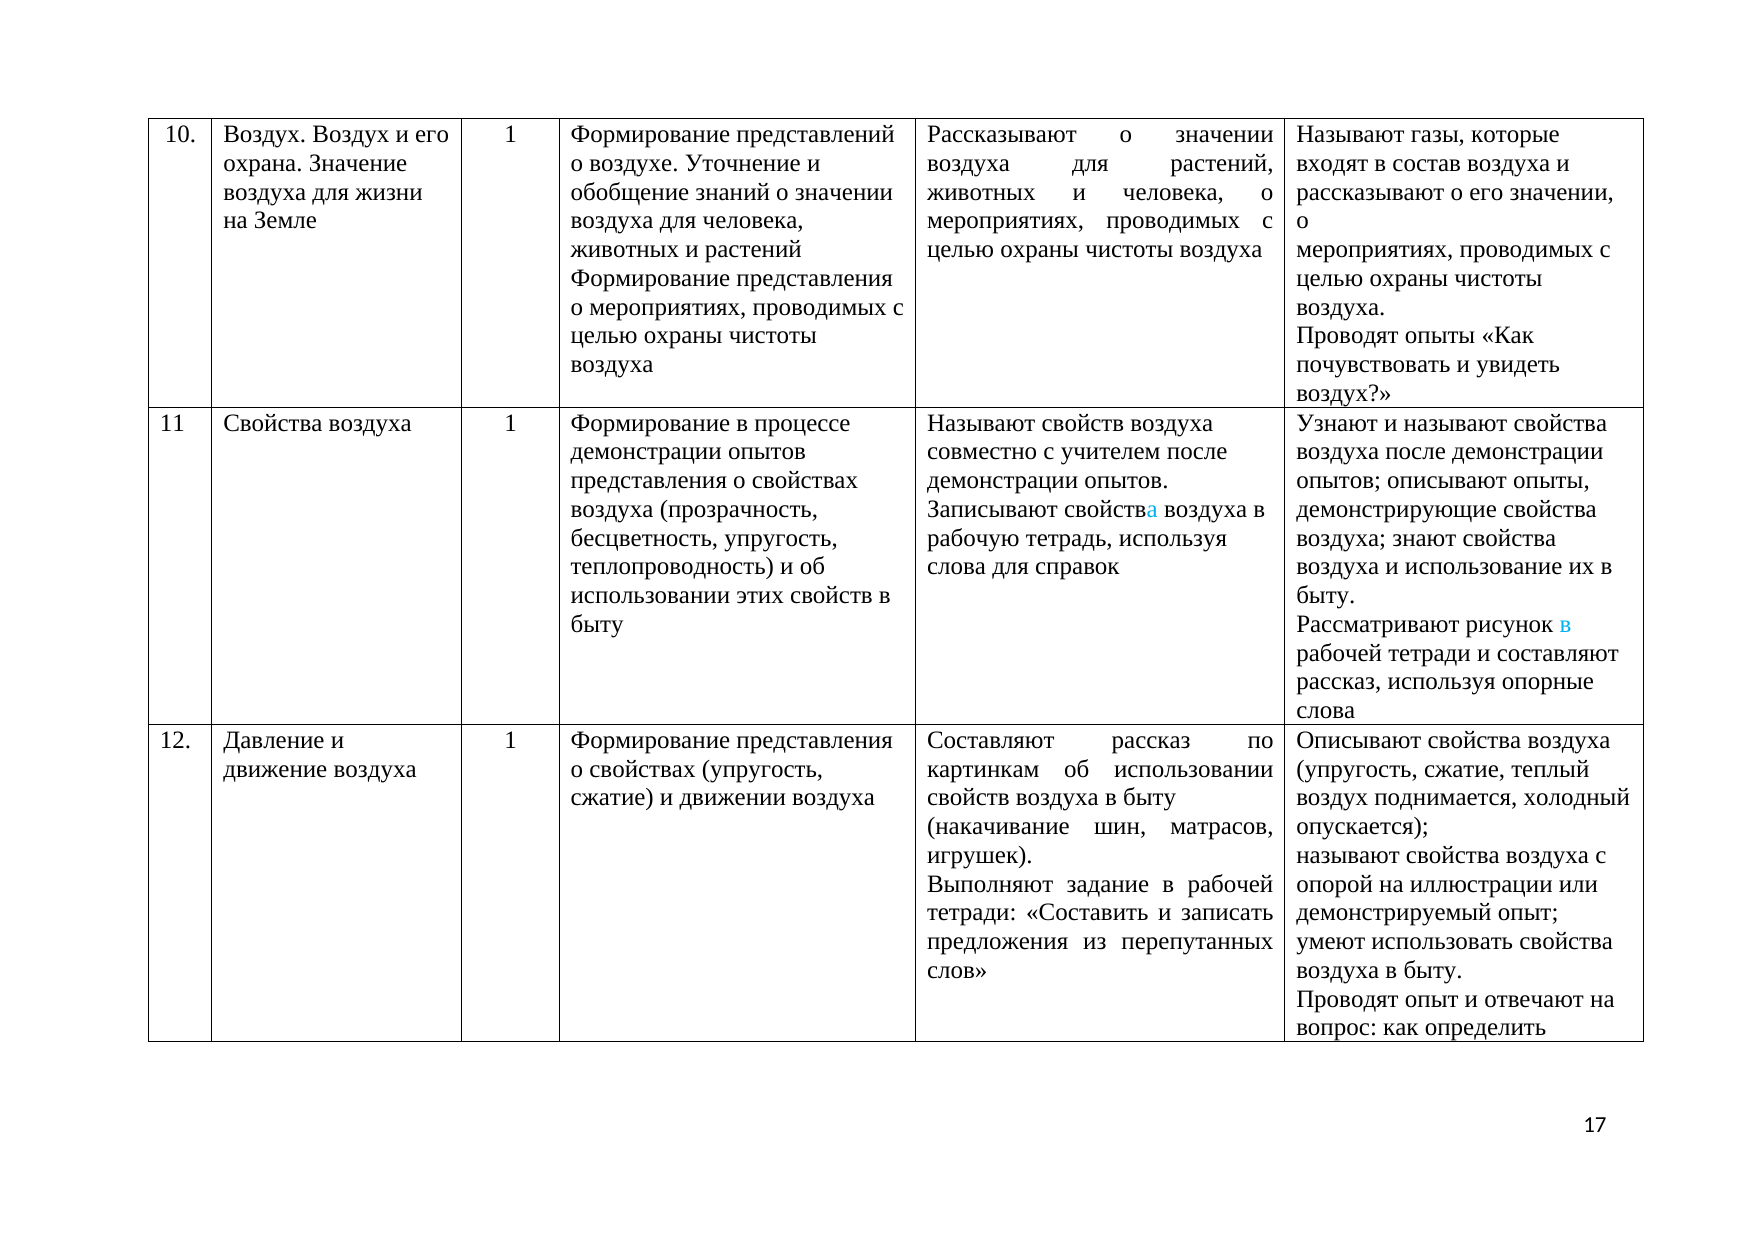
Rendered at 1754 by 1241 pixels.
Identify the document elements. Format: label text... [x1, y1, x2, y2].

table_cell 1 [462, 408, 559, 724]
table_cell Формирование в процессе демонстрации опытов представления о свойствах воздуха (прозрачность, бесцветность, упругость, теплопроводность) и об использовании этих свойств в быту [560, 408, 915, 724]
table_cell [916, 725, 1284, 1041]
table_cell 12. [149, 725, 211, 1041]
table_header Называют газы, которые входят в состав воздуха и рассказывают о его значении, о мероприятиях, проводимых с целью охраны чистоты воздуха. Проводят опыты «Как почувствовать и увидеть воздух?» [1285, 119, 1643, 407]
table_header Рассказывают о значении воздуха для растений, животных и человека, о мероприятиях, проводимых с целью охраны чистоты воздуха [916, 119, 1284, 407]
table_cell Называют свойств воздуха совместно с учителем после демонстрации опытов. Записывают свойства воздуха в рабочую тетрадь, используя слова для справок [916, 408, 1284, 724]
table_cell Свойства воздуха [212, 408, 461, 724]
table_header 10. [149, 119, 211, 407]
table_cell 1 [462, 725, 559, 1041]
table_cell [560, 725, 915, 1041]
table_cell Узнают и называют свойства воздуха после демонстрации опытов; описывают опыты, демонстрирующие свойства воздуха; знают свойства воздуха и использование их в быту. Рассматривают рисунок в рабочей тетради и составляют рассказ, используя опорные слова [1285, 408, 1643, 724]
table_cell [212, 725, 461, 1041]
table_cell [1285, 725, 1643, 1041]
table_cell 11 [149, 408, 211, 724]
table_header Формирование представлений о воздухе. Уточнение и обобщение знаний о значении воздуха для человека, животных и растений Формирование представления о мероприятиях, проводимых с целью охраны чистоты воздуха [560, 119, 915, 407]
table_header Воздух. Воздух и его охрана. Значение воздуха для жизни на Земле [212, 119, 461, 407]
table_header 1 [462, 119, 559, 407]
